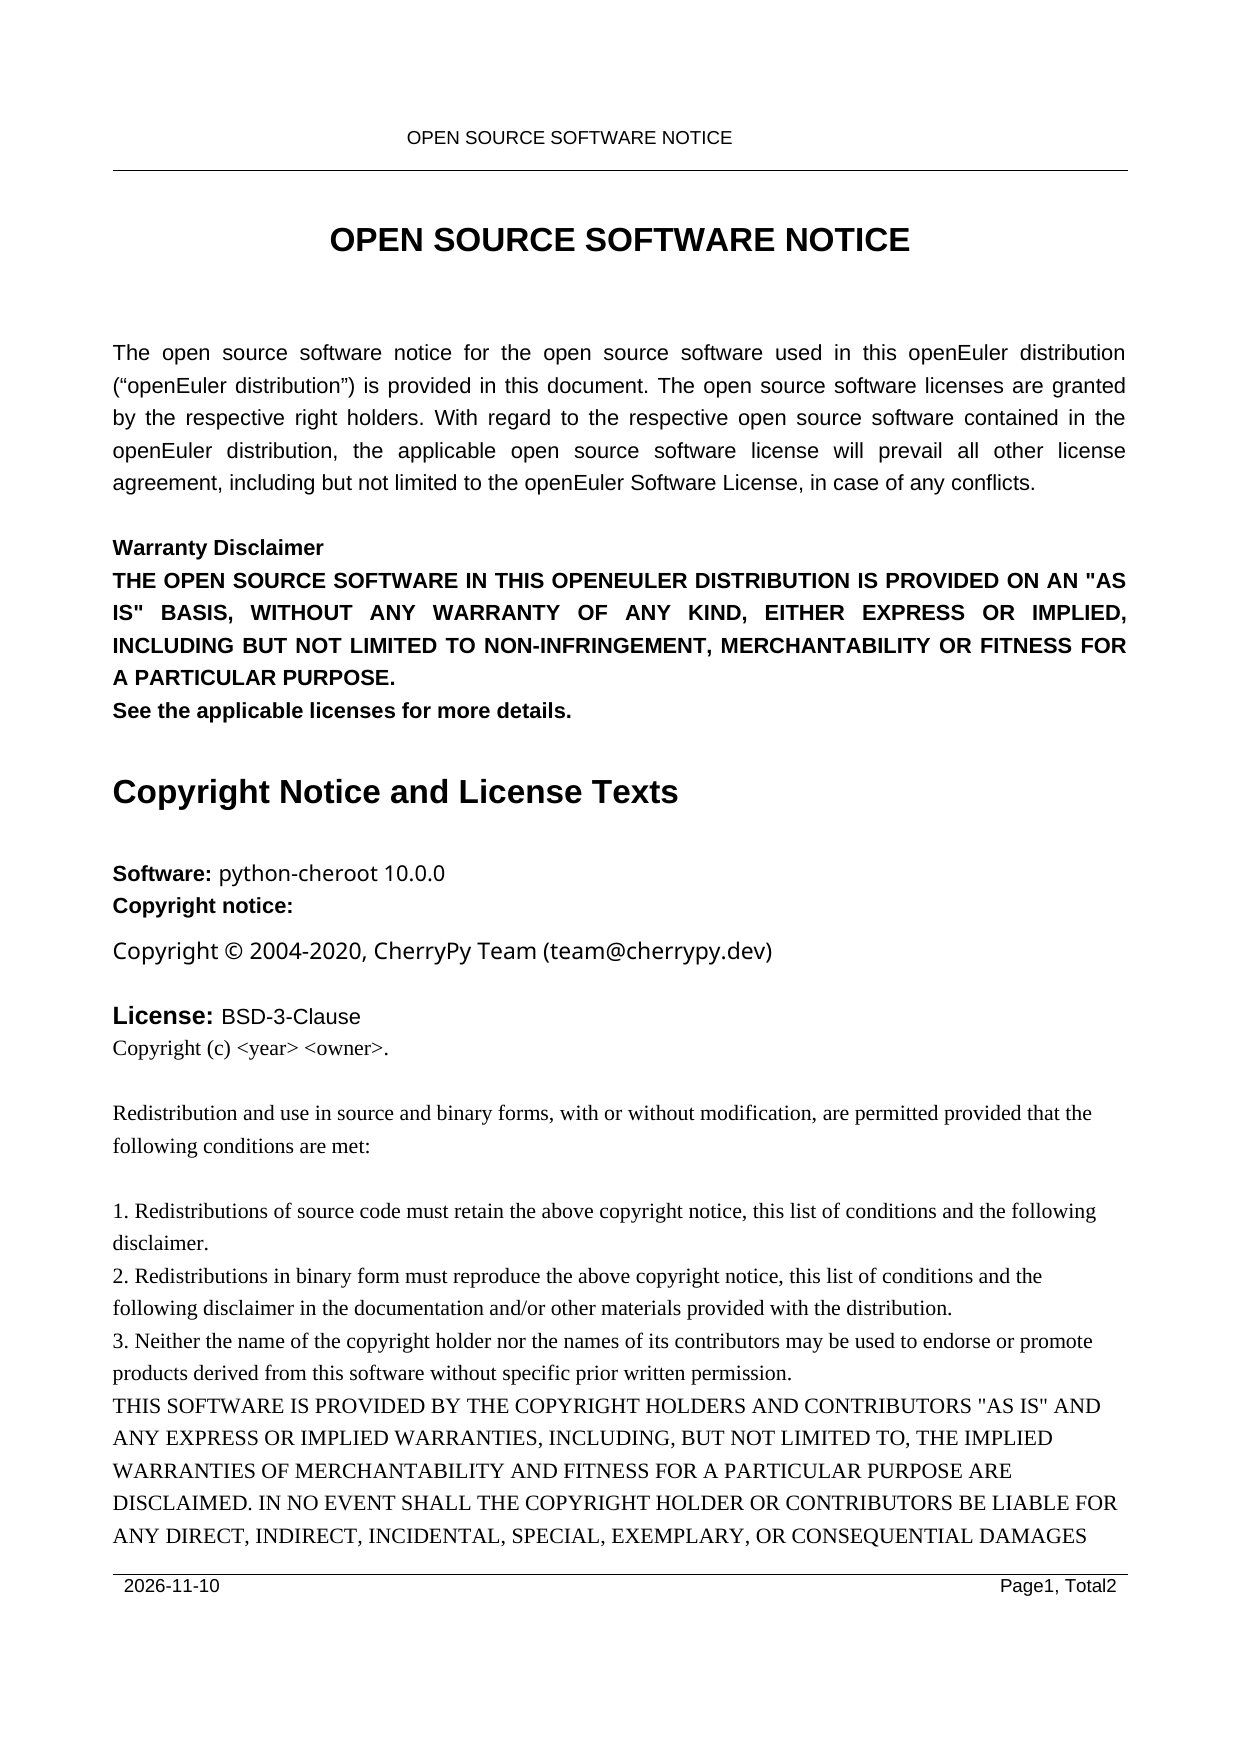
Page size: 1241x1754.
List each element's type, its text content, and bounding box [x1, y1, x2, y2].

text License: BSD-3-Clause [112, 999, 1128, 1031]
text OPEN SOURCE SOFTWARE NOTICE [112, 206, 1128, 271]
text Copyright Notice and License Texts [112, 759, 1128, 824]
text Copyright notice: [112, 889, 1128, 921]
text Copyright © 2004-2020, CherryPy Team (team@cherrypy.dev) [112, 934, 1128, 999]
text Warranty Disclaimer [112, 531, 1128, 564]
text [112, 1031, 1128, 1551]
text THE OPEN SOURCE SOFTWARE IN THIS OPENEULER DISTRIBUTION IS PROVIDED ON AN "AS IS" BASIS, WITHOUT ANY WARRANTY OF ANY KIND, EITHER EXPRESS OR IMPLIED, INCLUDING BUT NOT LIMITED TO NON-INFRINGEMENT, MERCHANTABILITY OR FITNESS FOR A PARTICULAR PURPOSE. See the applicable licenses for more details. [112, 564, 1128, 726]
text The open source software notice for the open source software used in this openEuler distribution (“openEuler distribution”) is provided in this document. The open source software licenses are granted by the respective right holders. With regard to the respective open source software contained in the openEuler distribution, the applicable open source software license will prevail all other license agreement, including but not limited to the openEuler Software License, in case of any conflicts. [112, 336, 1128, 499]
title Software: python-cheroot 10.0.0 [112, 856, 1128, 889]
